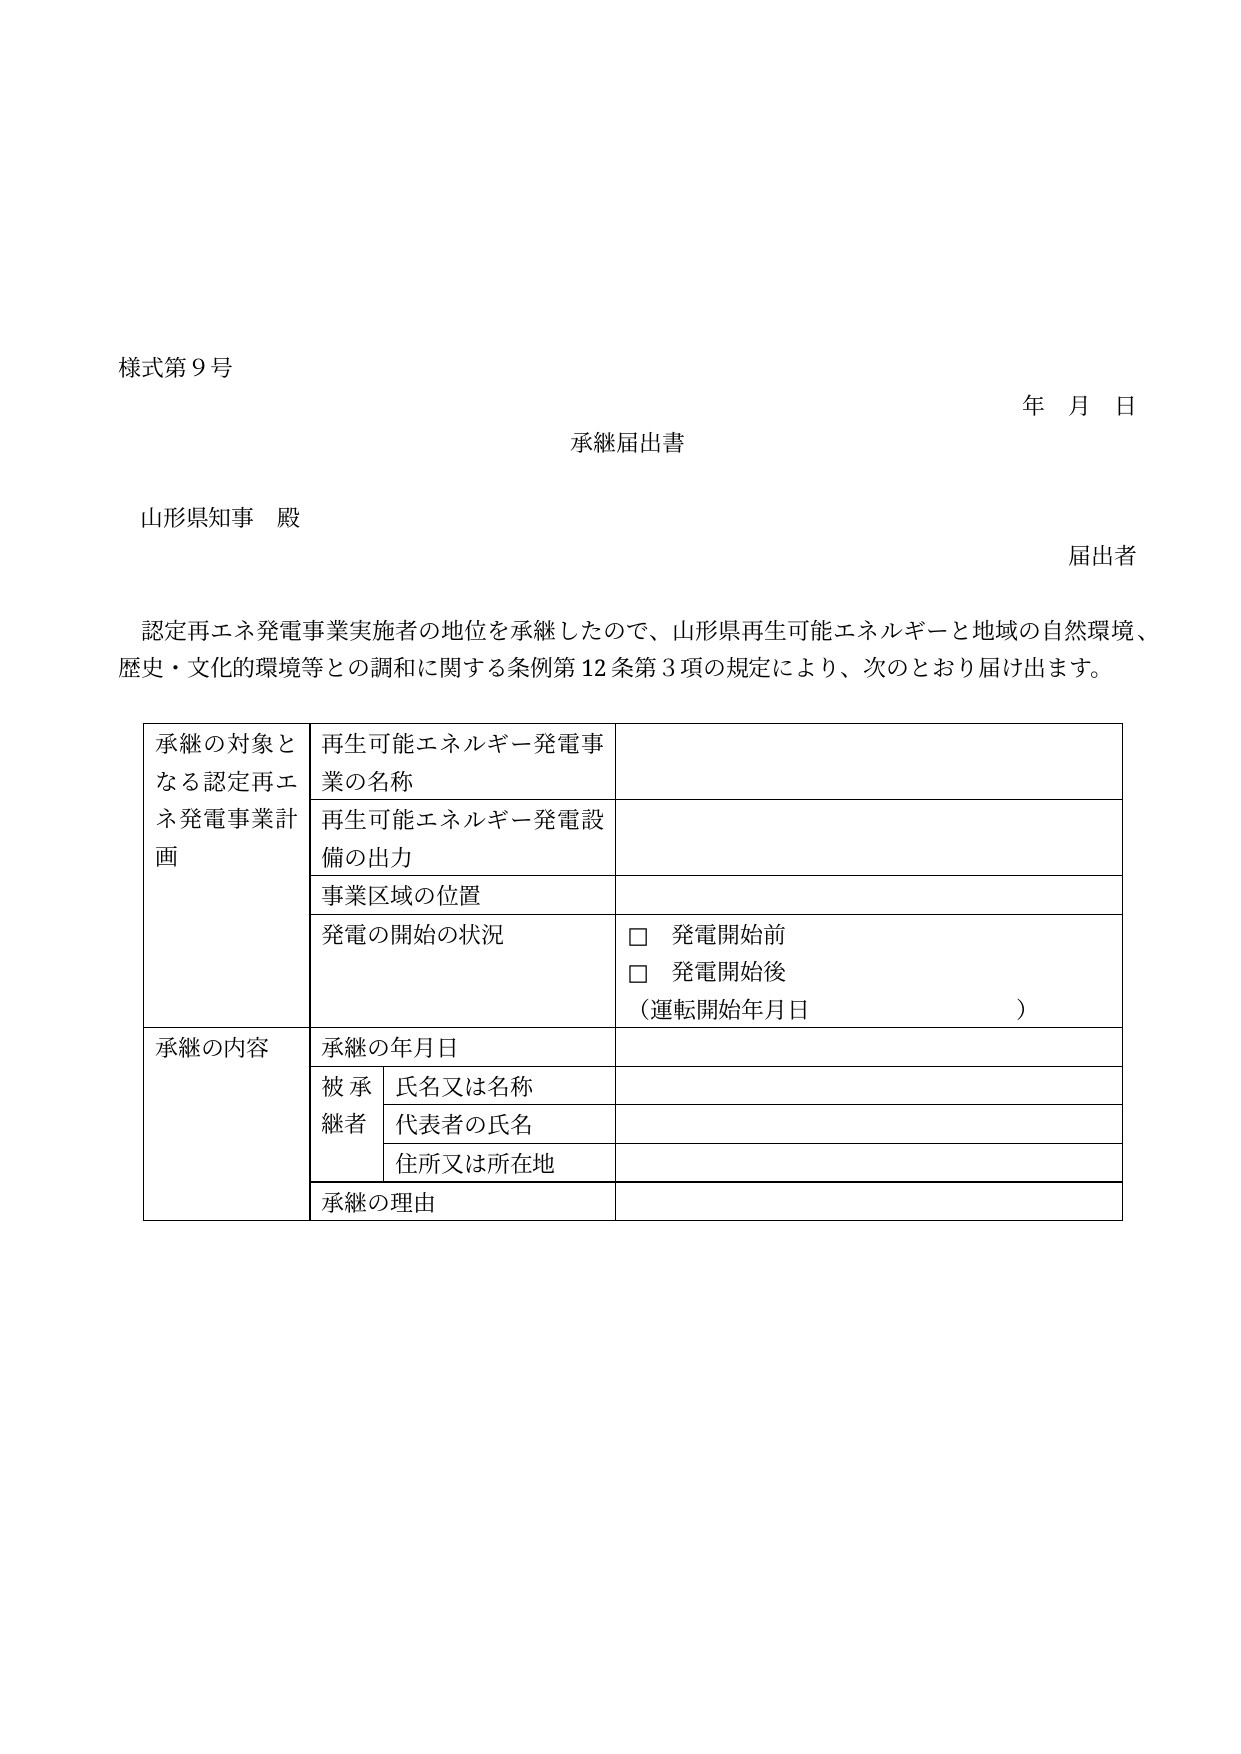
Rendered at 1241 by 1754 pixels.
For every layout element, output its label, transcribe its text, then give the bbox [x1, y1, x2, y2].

text 認定再エネ発電事業実施者の地位を承継したので、山形県再生可能エネルギーと地域の自然環境、歴史・文化的環境等との調和に関する条例第12条第３項の規定により、次のとおり届け出ます。 [118, 611, 1137, 686]
table_cell [616, 1028, 1122, 1066]
table_cell 被承継者 [311, 1067, 383, 1181]
table_cell 発電の開始の状況 [311, 915, 615, 1027]
text 様式第９号 [118, 348, 1137, 386]
table_cell 承継の年月日 [311, 1028, 615, 1066]
table_cell [616, 800, 1122, 875]
text 届出者 [118, 536, 1137, 573]
table_header [616, 724, 1122, 799]
table_cell 代表者の氏名 [384, 1105, 615, 1143]
table_cell 住所又は所在地 [384, 1144, 615, 1181]
table_cell [616, 1183, 1122, 1220]
table_cell [616, 1105, 1122, 1143]
text 山形県知事 殿 [140, 498, 1137, 536]
table_header 再生可能エネルギー発電事業の名称 [311, 724, 615, 799]
table_cell [616, 876, 1122, 914]
text 承継届出書 [118, 423, 1137, 461]
table_cell □ 発電開始前 □ 発電開始後 （運転開始年月日 ） [616, 915, 1122, 1027]
text 年 月 日 [118, 386, 1137, 423]
table_cell 氏名又は名称 [384, 1067, 615, 1104]
table_cell 事業区域の位置 [311, 876, 615, 914]
table_cell 再生可能エネルギー発電設備の出力 [311, 800, 615, 875]
table_cell 承継の理由 [311, 1183, 615, 1220]
table_header 承継の対象となる認定再エネ発電事業計画 [144, 724, 309, 1027]
table_cell 承継の内容 [144, 1028, 309, 1220]
table_cell [616, 1067, 1122, 1104]
table_cell [616, 1144, 1122, 1181]
